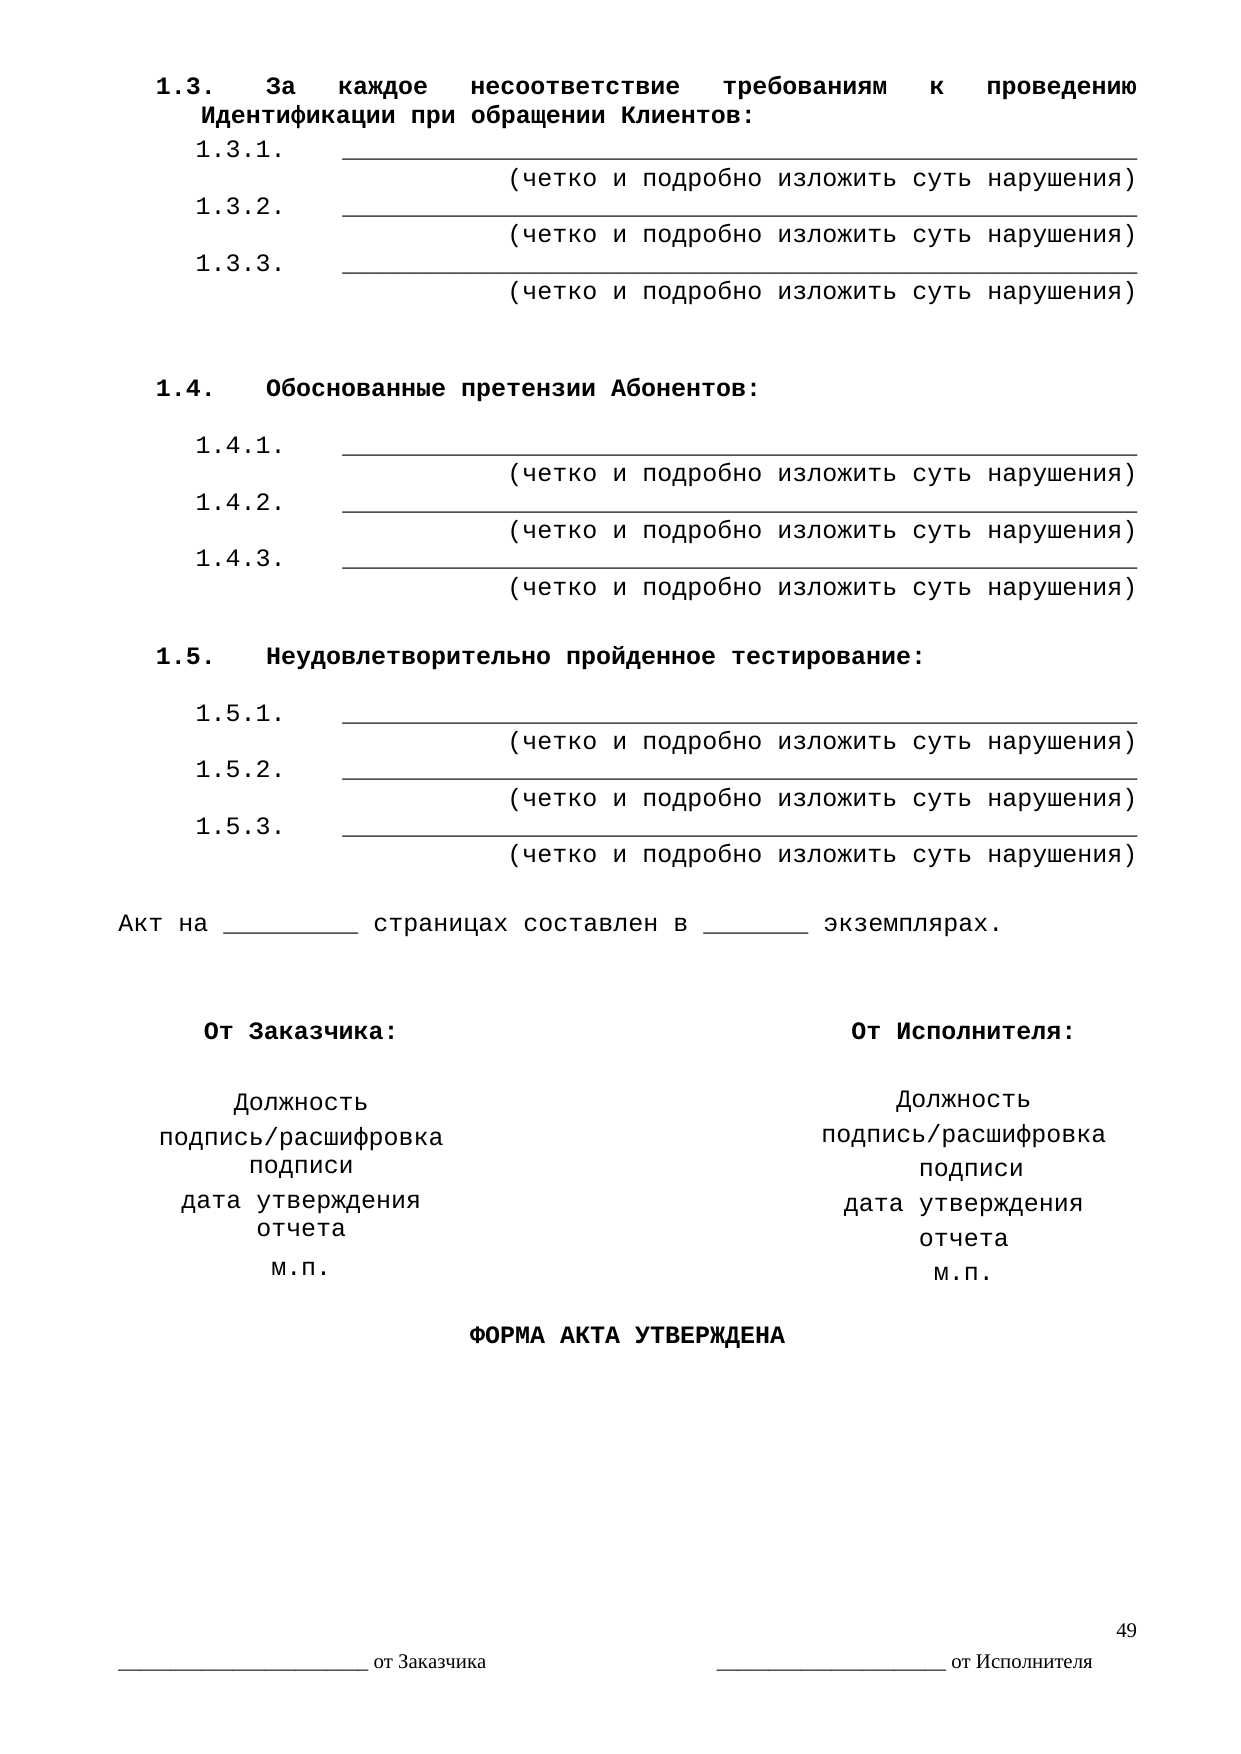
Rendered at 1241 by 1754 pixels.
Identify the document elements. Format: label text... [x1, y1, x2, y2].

list _____________________________________________________(четко и подробно изложить суть нарушения) [193, 700, 1137, 757]
list _____________________________________________________(четко и подробно изложить суть нарушения) [193, 250, 1137, 307]
list За каждое несоответствие требованиям к проведению Идентификации при обращении Клиентов: [156, 74, 1137, 131]
list Неудовлетворительно пройденное тестирование: [156, 643, 1137, 672]
table_header От Исполнителя: Должность подпись/расшифровка подписи дата утверждения отчета м.п. [484, 1015, 1240, 1322]
list Обоснованные претензии Абонентов: [156, 376, 1137, 404]
list _____________________________________________________(четко и подробно изложить суть нарушения) [193, 813, 1137, 870]
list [193, 193, 1137, 250]
table_header От Заказчика: Должность подпись/расшифровка подписи дата утверждения отчета м.п. [118, 1015, 484, 1322]
list _____________________________________________________(четко и подробно изложить суть нарушения) [193, 757, 1137, 813]
text Акт на _________ страницах составлен в _______ экземплярах. [118, 911, 1137, 939]
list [193, 137, 1137, 193]
list _____________________________________________________(четко и подробно изложить суть нарушения) [193, 489, 1137, 546]
list _____________________________________________________(четко и подробно изложить суть нарушения) [193, 546, 1137, 603]
list _____________________________________________________(четко и подробно изложить суть нарушения) [193, 433, 1137, 489]
text ФОРМА АКТА УТВЕРЖДЕНА [118, 1322, 1137, 1351]
